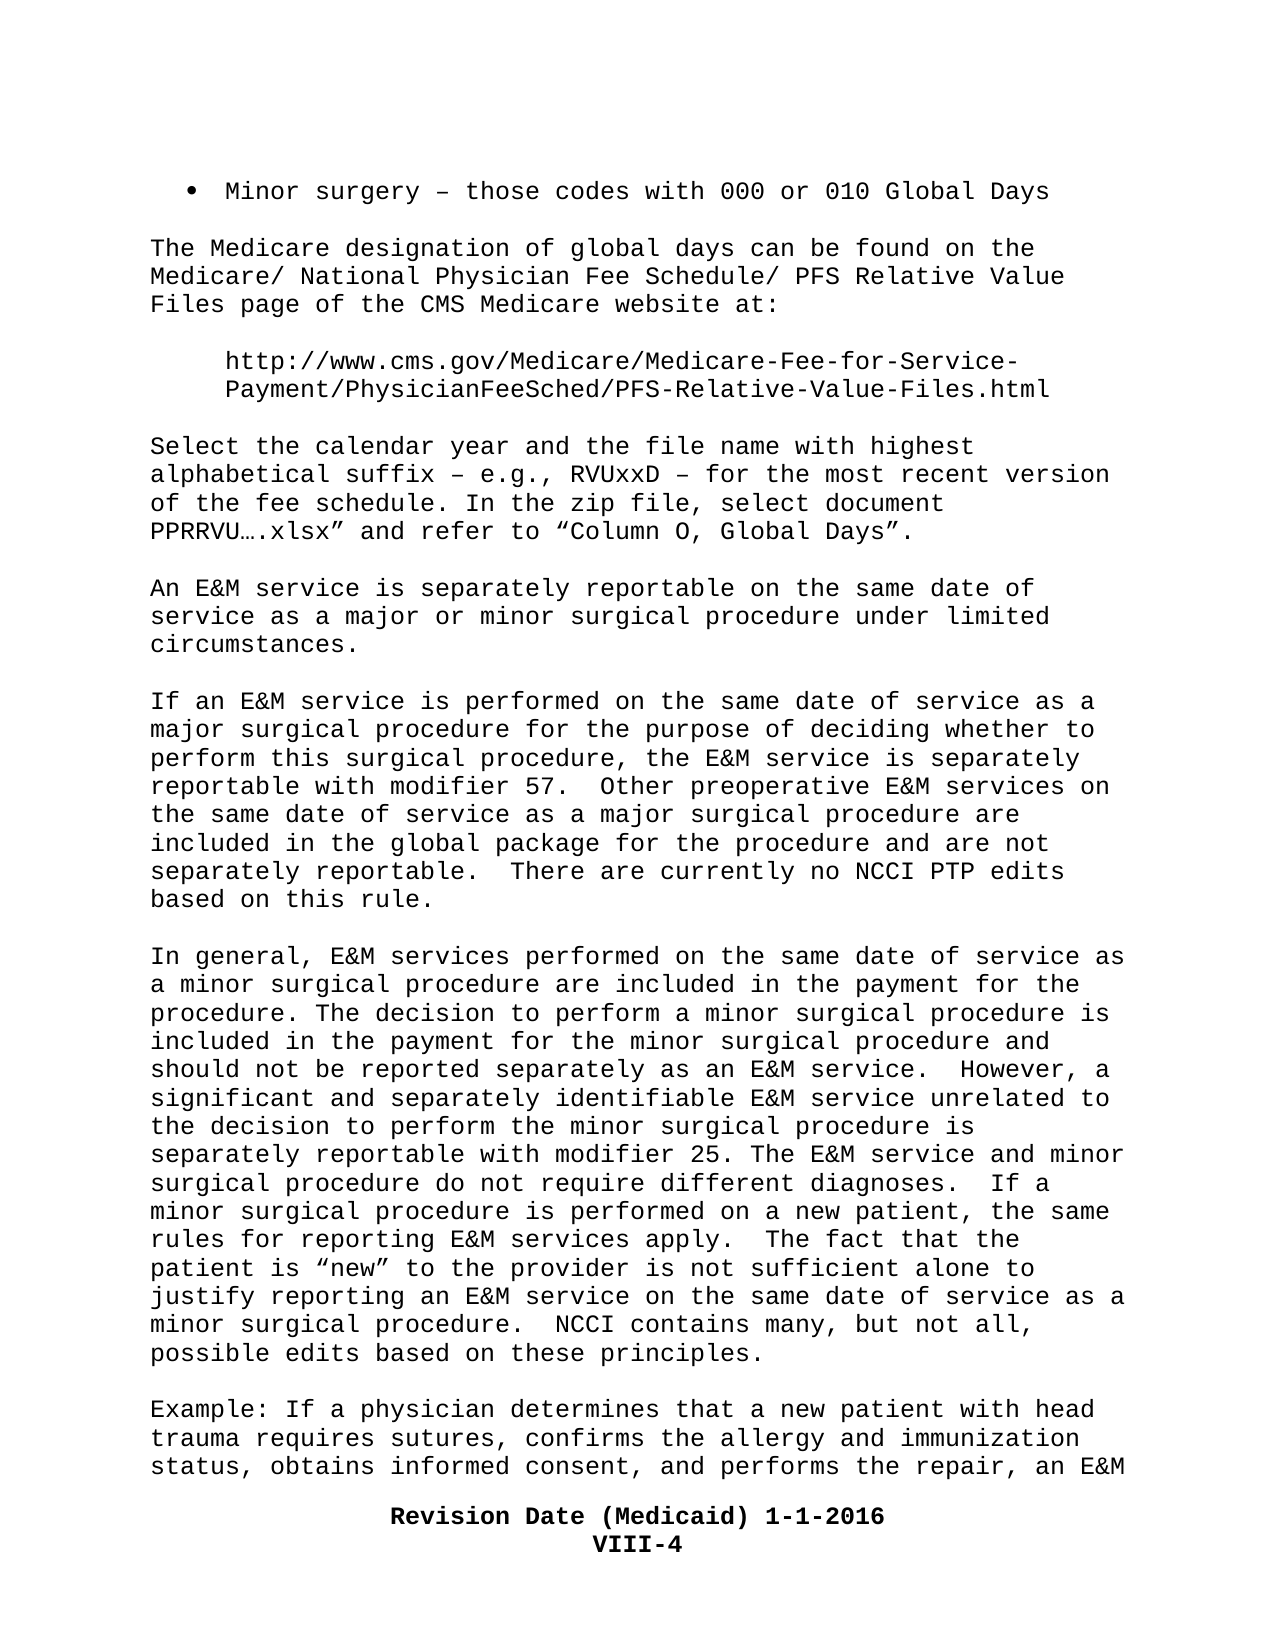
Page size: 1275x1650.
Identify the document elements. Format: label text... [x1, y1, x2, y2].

text An E&M service is separately reportable on the same date of service as a major or minor surgical procedure under limited circumstances. [150, 575, 1125, 660]
text If an E&M service is performed on the same date of service as a major surgical procedure for the purpose of deciding whether to perform this surgical procedure, the E&M service is separately reportable with modifier 57. Other preoperative E&M services on the same date of service as a major surgical procedure are included in the global package for the procedure and are not separately reportable. There are currently no NCCI PTP edits based on this rule. [150, 689, 1125, 915]
text In general, E&M services performed on the same date of service as a minor surgical procedure are included in the payment for the procedure. The decision to perform a minor surgical procedure is included in the payment for the minor surgical procedure and should not be reported separately as an E&M service. However, a significant and separately identifiable E&M service unrelated to the decision to perform the minor surgical procedure is separately reportable with modifier 25. The E&M service and minor surgical procedure do not require different diagnoses. If a minor surgical procedure is performed on a new patient, the same rules for reporting E&M services apply. The fact that the patient is “new” to the provider is not sufficient alone to justify reporting an E&M service on the same date of service as a minor surgical procedure. NCCI contains many, but not all, possible edits based on these principles. [150, 944, 1125, 1369]
text The Medicare designation of global days can be found on the Medicare/ National Physician Fee Schedule/ PFS Relative Value Files page of the CMS Medicare website at: [150, 235, 1125, 320]
text http://www.cms.gov/Medicare/Medicare-Fee-for-Service-Payment/PhysicianFeeSched/PFS-Relative-Value-Files.html [225, 349, 1125, 405]
text Select the calendar year and the file name with highest alphabetical suffix – e.g., RVUxxD – for the most recent version of the fee schedule. In the zip file, select document PPRRVU….xlsx” and refer to “Column O, Global Days”. [150, 434, 1125, 547]
list Minor surgery – those codes with 000 or 010 Global Days [187, 179, 1125, 207]
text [150, 1397, 1125, 1482]
